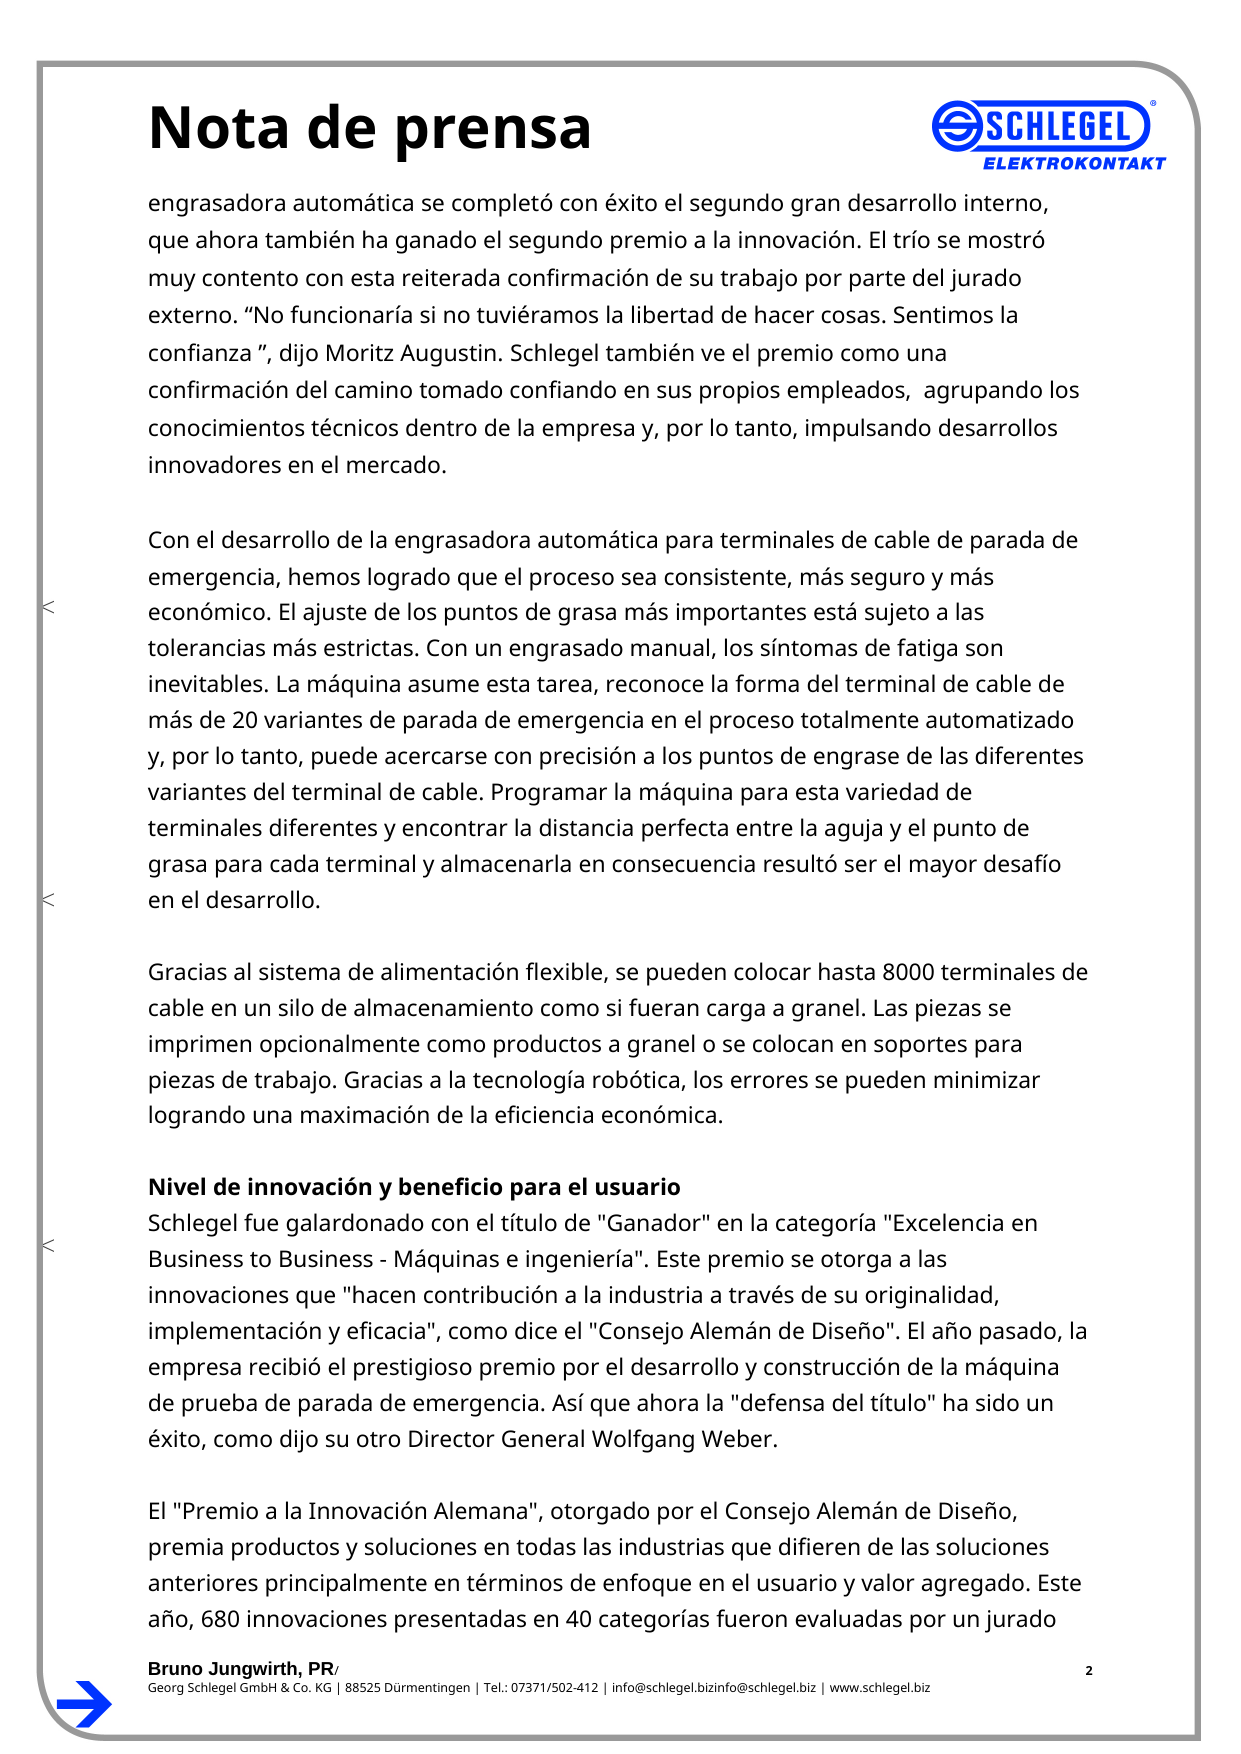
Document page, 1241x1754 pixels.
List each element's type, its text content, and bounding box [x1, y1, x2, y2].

text Nivel de innovación y beneficio para el usuario [148, 1171, 1093, 1203]
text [148, 187, 1093, 481]
text Con el desarrollo de la engrasadora automática para terminales de cable de parada de emergencia, hemos logrado que el proceso sea consistente, más seguro y más económico. El ajuste de los puntos de grasa más importantes está sujeto a las tolerancias más estrictas. Con un engrasado manual, los síntomas de fatiga son inevitables. La máquina asume esta tarea, reconoce la forma del terminal de cable de más de 20 variantes de parada de emergencia en el proceso totalmente automatizado y, por lo tanto, puede acercarse con precisión a los puntos de engrase de las diferentes variantes del terminal de cable. Programar la máquina para esta variedad de terminales diferentes y encontrar la distancia perfecta entre la aguja y el punto de grasa para cada terminal y almacenarla en consecuencia resultó ser el mayor desafío en el desarrollo. [148, 524, 1093, 915]
text Gracias al sistema de alimentación flexible, se pueden colocar hasta 8000 terminales de cable en un silo de almacenamiento como si fueran carga a granel. Las piezas se imprimen opcionalmente como productos a granel o se colocan en soportes para piezas de trabajo. Gracias a la tecnología robótica, los errores se pueden minimizar logrando una maximación de la eficiencia económica. [148, 956, 1093, 1131]
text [148, 1495, 1093, 1634]
picture [0, 22, 1239, 1754]
text Schlegel fue galardonado con el título de "Ganador" en la categoría "Excelencia en Business to Business - Máquinas e ingeniería". Este premio se otorga a las innovaciones que "hacen contribución a la industria a través de su originalidad, implementación y eficacia", como dice el "Consejo Alemán de Diseño". El año pasado, la empresa recibió el prestigioso premio por el desarrollo y construcción de la máquina de prueba de parada de emergencia. Así que ahora la "defensa del título" ha sido un éxito, como dijo su otro Director General Wolfgang Weber. [148, 1207, 1093, 1454]
